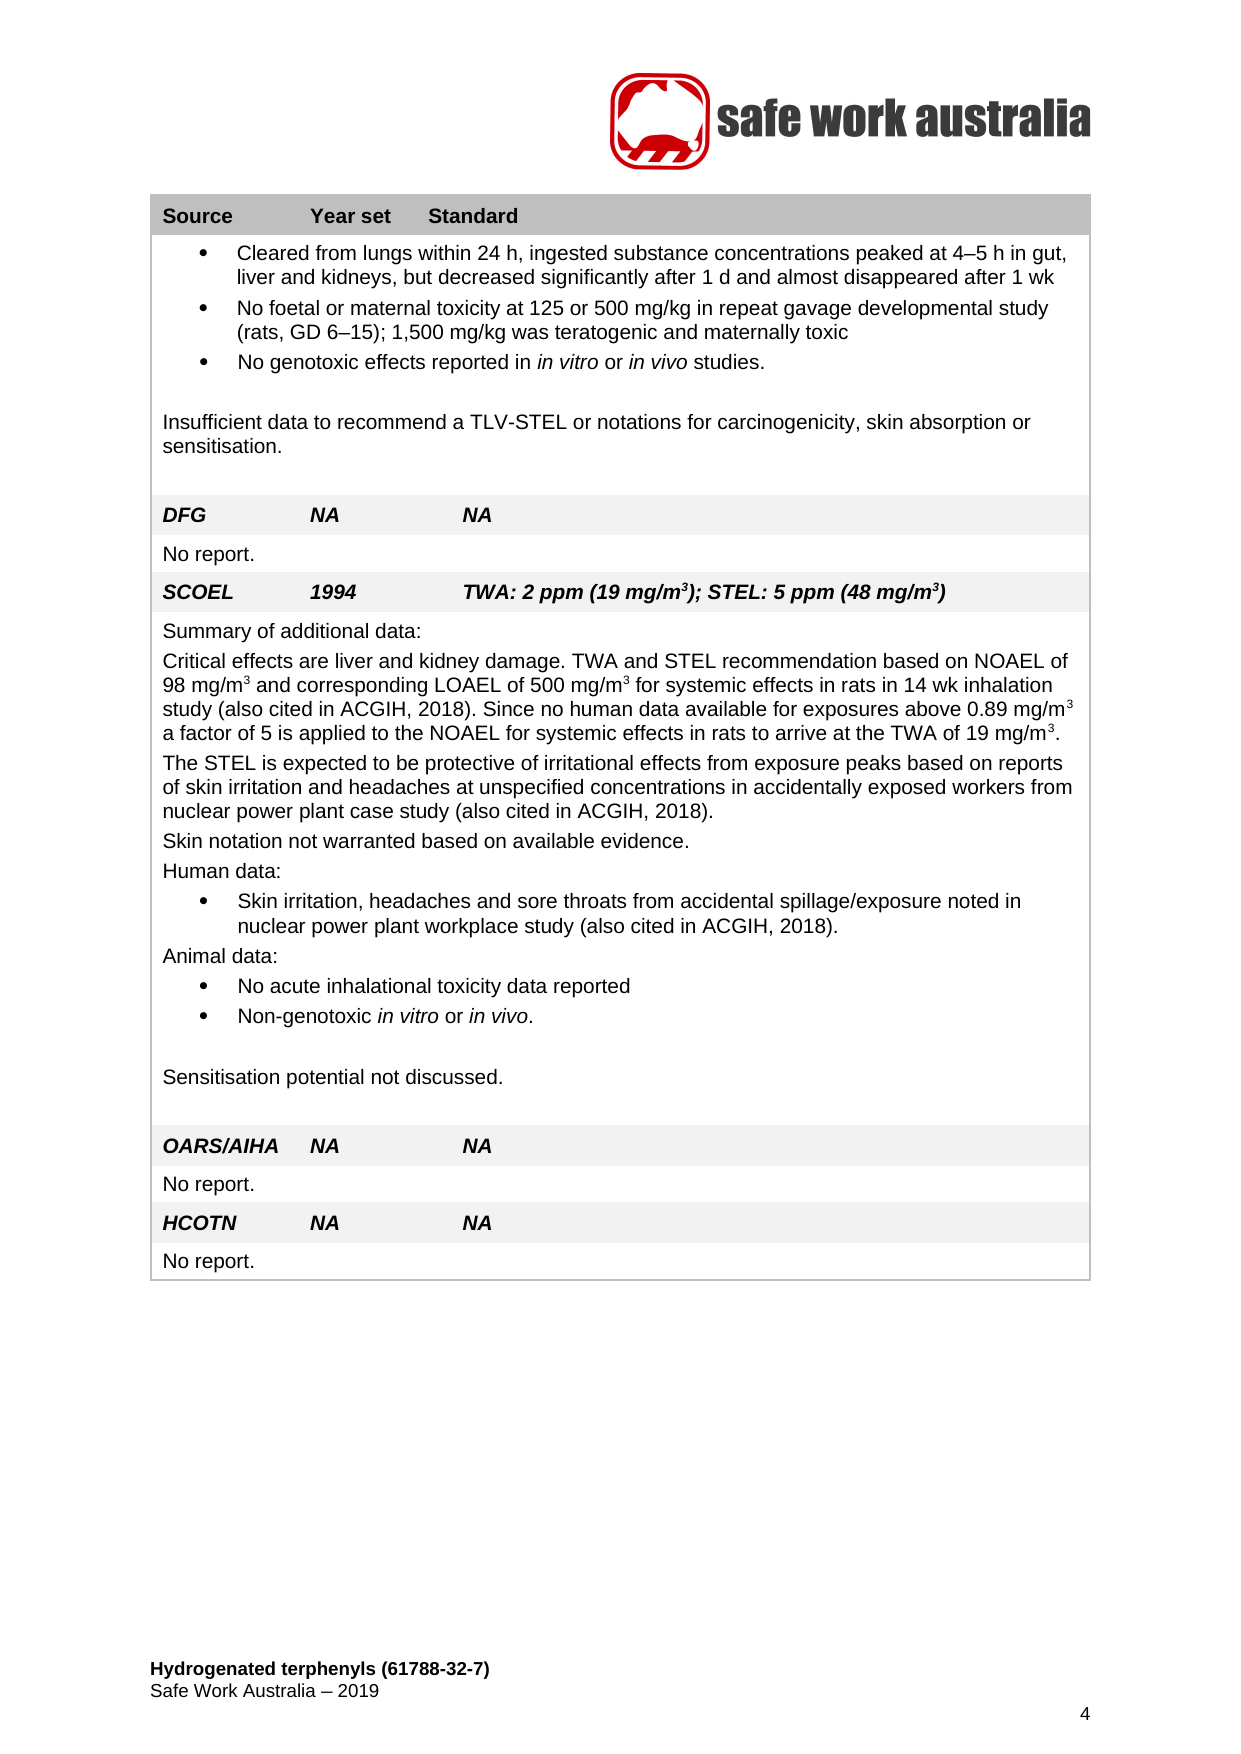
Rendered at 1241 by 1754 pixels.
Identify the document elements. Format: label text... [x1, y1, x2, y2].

table_cell HCOTN [152, 1202, 1089, 1243]
table_cell Summary of additional data: Critical effects are liver and kidney damage. TWA and STEL recommendation based on NOAEL of 98 mg/m3 and corresponding LOAEL of 500 mg/m3 for systemic effects in rats in 14 wk inhalation study (also cited in ACGIH, 2018). Since no human data available for exposures above 0.89 mg/m3 a factor of 5 is applied to the NOAEL for systemic effects in rats to arrive at the TWA of 19 mg/m3. The STEL is expected to be protective of irritational effects from exposure peaks based on reports of skin irritation and headaches at unspecified concentrations in accidentally exposed workers from nuclear power plant case study (also cited in ACGIH, 2018). Skin notation not warranted based on available evidence. Human data: Skin irritation, headaches and sore throats from accidental spillage/exposure noted in nuclear power plant workplace study (also cited in ACGIH, 2018). Animal data: No acute inhalational toxicity data reported Non-genotoxic in vitro or in vivo. Sensitisation potential not discussed. [152, 612, 1089, 1125]
table_cell OARS/AIHA [152, 1125, 1089, 1166]
table_cell No report. [152, 1243, 1089, 1279]
table_cell No report. [152, 1166, 1089, 1202]
table_cell DFG [152, 495, 1089, 535]
table_cell No report. [152, 535, 1089, 572]
table_header Source Year set Standard [152, 196, 1089, 235]
picture [607, 73, 1091, 170]
table_cell SCOEL [152, 572, 1089, 612]
